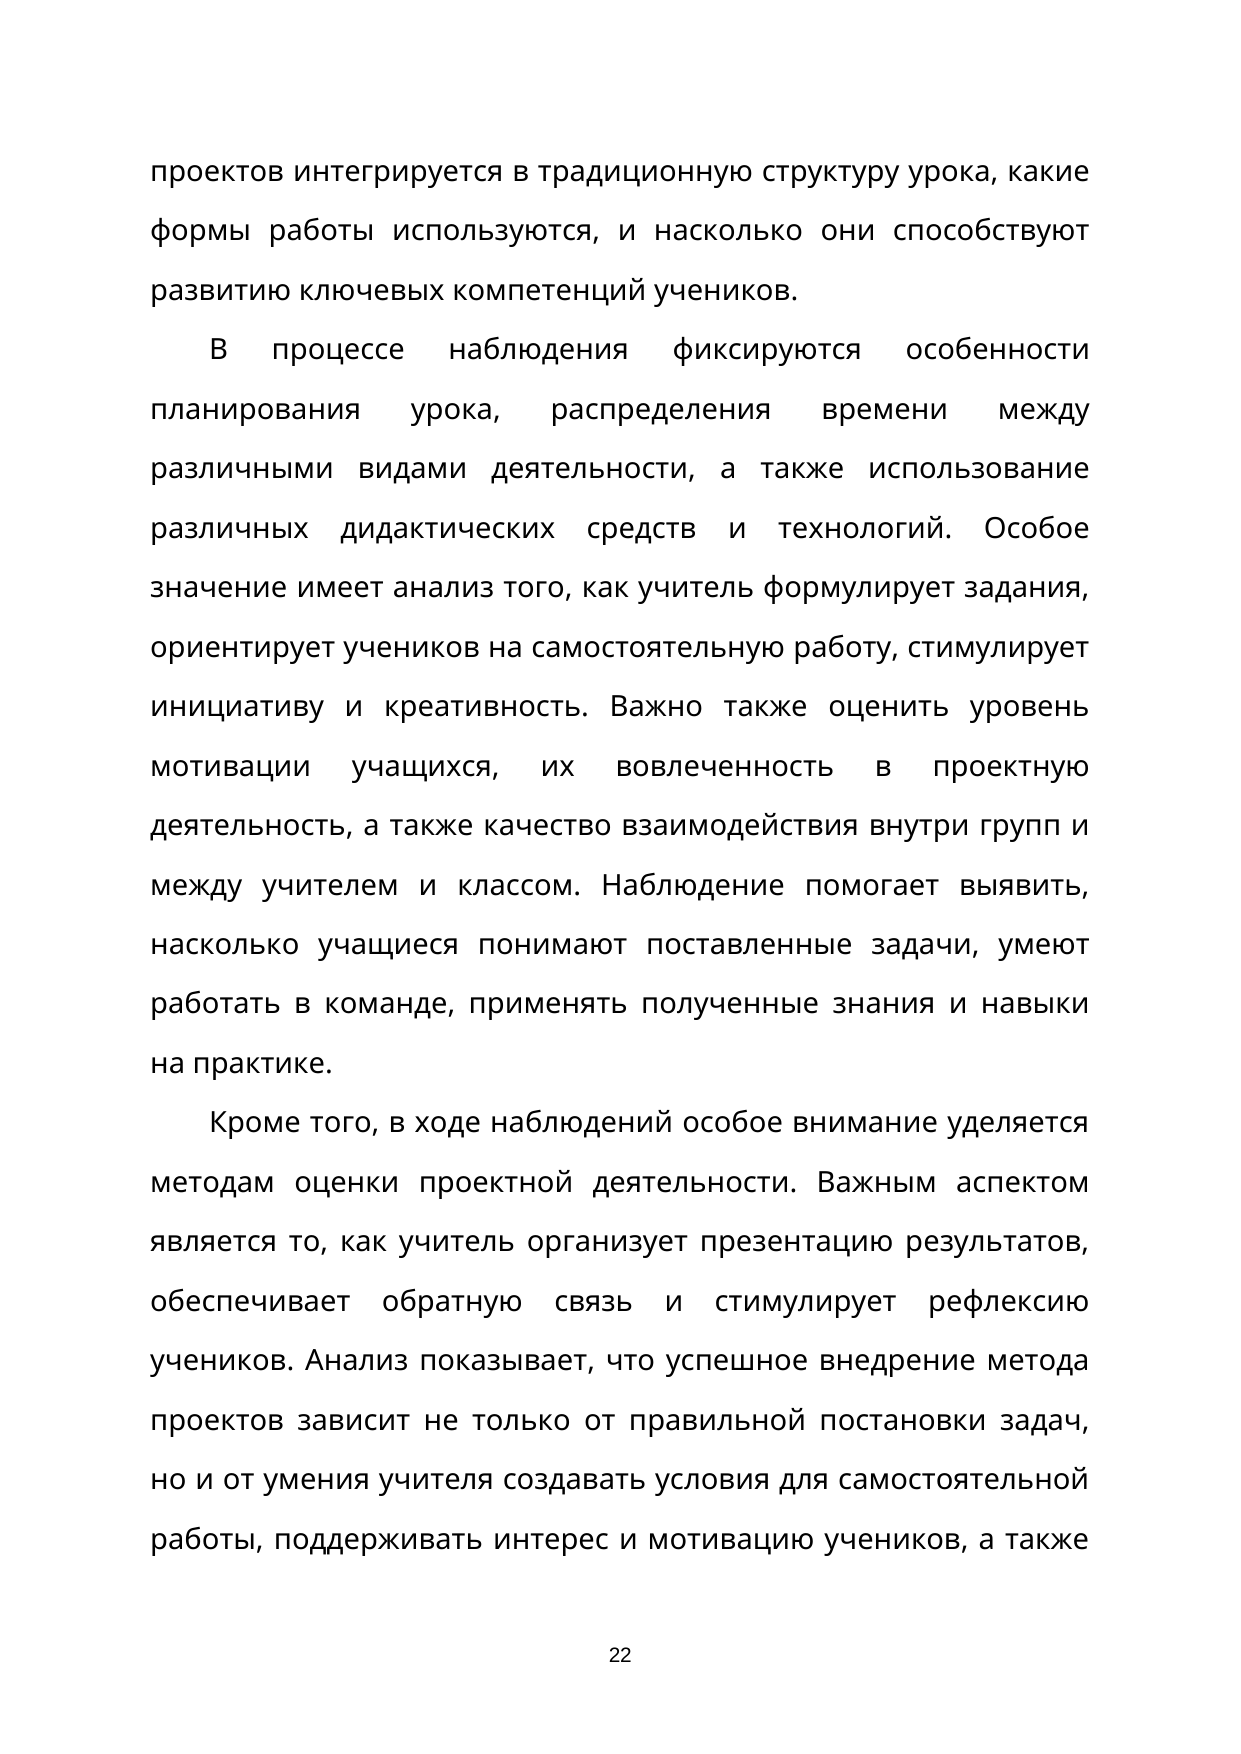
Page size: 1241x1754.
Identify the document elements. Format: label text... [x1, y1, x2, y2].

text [150, 150, 1090, 309]
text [150, 1102, 1090, 1558]
text В процессе наблюдения фиксируются особенности планирования урока, распределения времени между различными видами деятельности, а также использование различных дидактических средств и технологий. Особое значение имеет анализ того, как учитель формулирует задания, ориентирует учеников на самостоятельную работу, стимулирует инициативу и креативность. Важно также оценить уровень мотивации учащихся, их вовлеченность в проектную деятельность, а также качество взаимодействия внутри групп и между учителем и классом. Наблюдение помогает выявить, насколько учащиеся понимают поставленные задачи, умеют работать в команде, применять полученные знания и навыки на практике. [150, 328, 1090, 1082]
